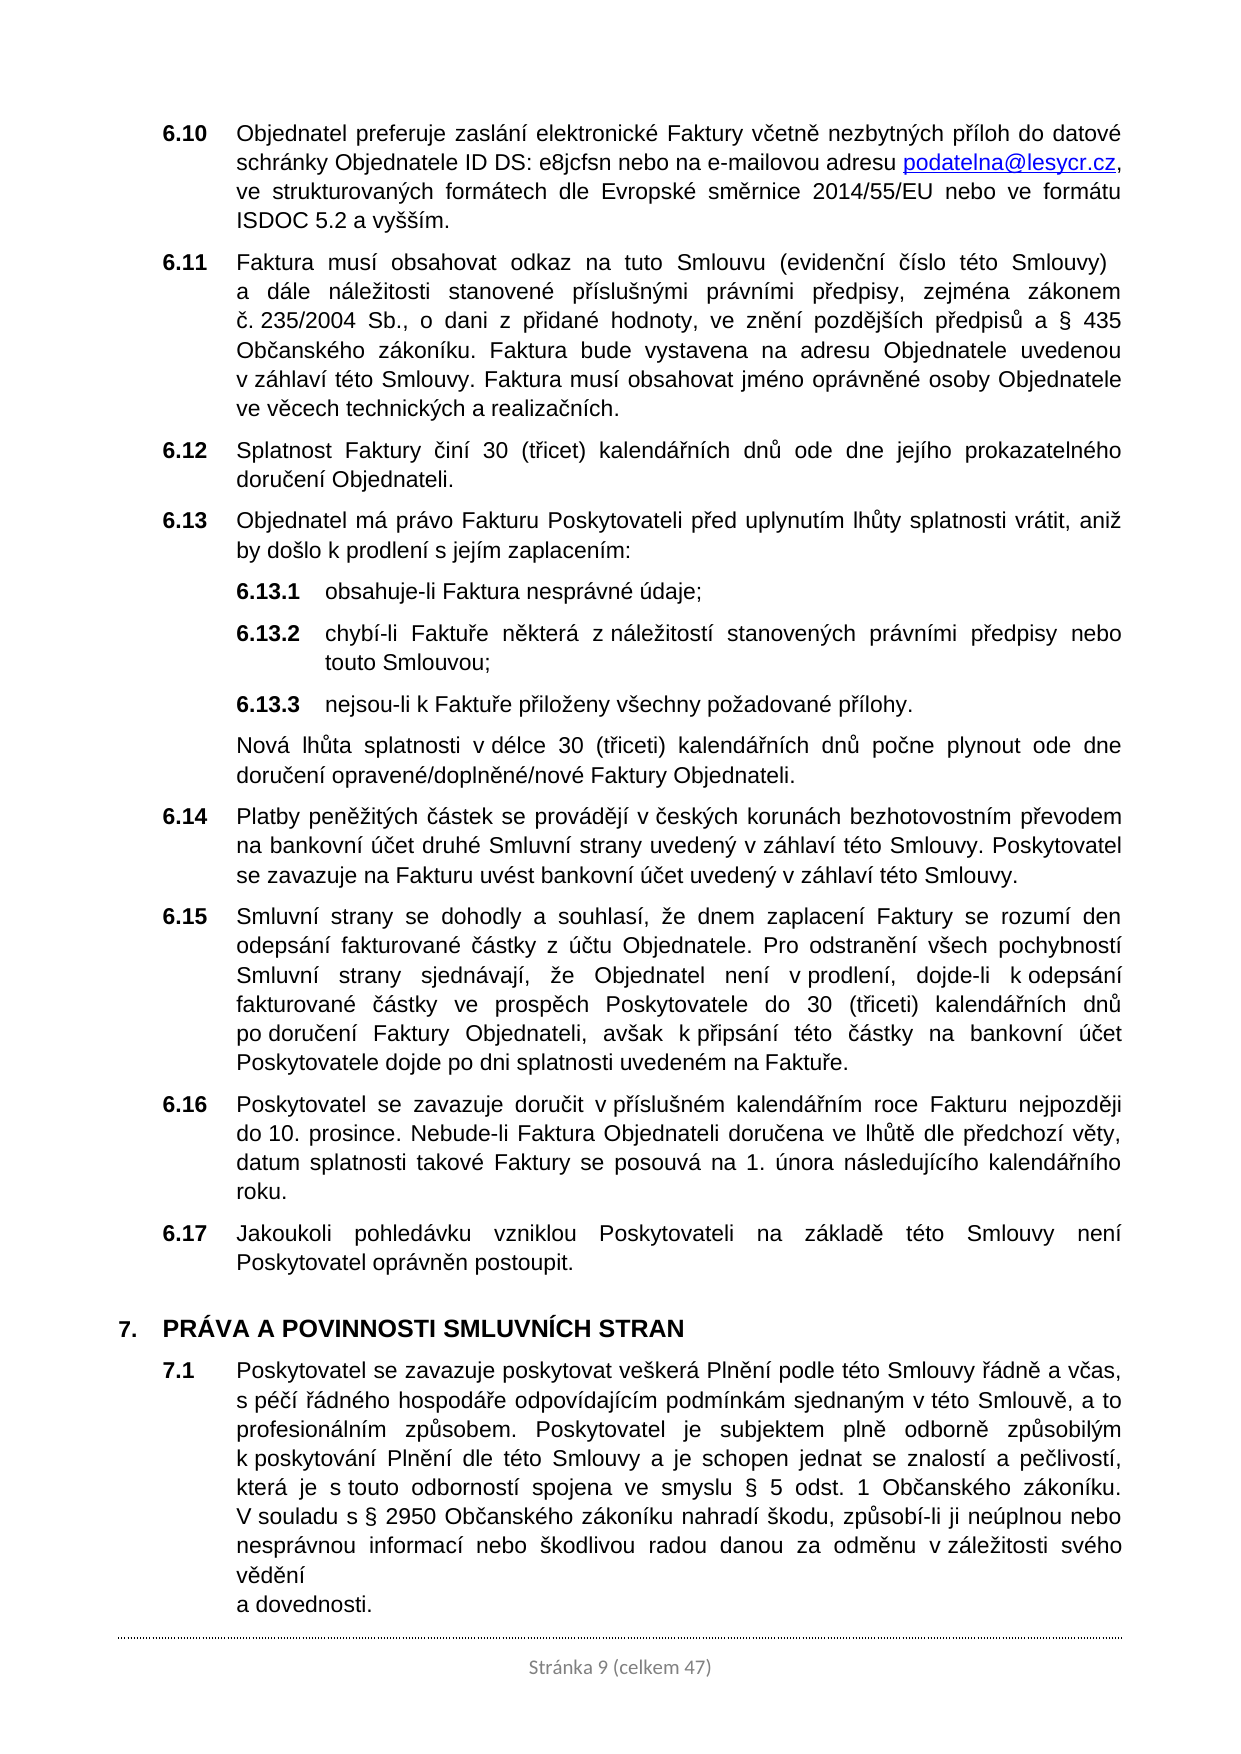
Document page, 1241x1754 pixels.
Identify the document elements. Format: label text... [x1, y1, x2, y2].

text chybí-li Faktuře některá z náležitostí stanovených právními předpisy nebo touto Smlouvou; [236, 618, 1122, 676]
text Platby peněžitých částek se provádějí v českých korunách bezhotovostním převodem na bankovní účet druhé Smluvní strany uvedený v záhlaví této Smlouvy. Poskytovatel se zavazuje na Fakturu uvést bankovní účet uvedený v záhlaví této Smlouvy. [162, 801, 1122, 889]
text Poskytovatel se zavazuje poskytovat veškerá Plnění podle této Smlouvy řádně a včas, s péčí řádného hospodáře odpovídajícím podmínkám sjednaným v této Smlouvě, a to profesionálním způsobem. Poskytovatel je subjektem plně odborně způsobilým k poskytování Plnění dle této Smlouvy a je schopen jednat se znalostí a pečlivostí, která je s touto odborností spojena ve smyslu § 5 odst. 1 Občanského zákoníku. V souladu s § 2950 Občanského zákoníku nahradí škodu, způsobí-li ji neúplnou nebo nesprávnou informací nebo škodlivou radou danou za odměnu v záležitosti svého vědění a dovednosti. [162, 1356, 1122, 1618]
text Faktura musí obsahovat odkaz na tuto Smlouvu (evidenční číslo této Smlouvy) a dále náležitosti stanovené příslušnými právními předpisy, zejména zákonem č. 235/2004 Sb., o dani z přidané hodnoty, ve znění pozdějších předpisů a § 435 Občanského zákoníku. Faktura bude vystavena na adresu Objednatele uvedenou v záhlaví této Smlouvy. Faktura musí obsahovat jméno oprávněné osoby Objednatele ve věcech technických a realizačních. [162, 247, 1122, 422]
text nejsou-li k Faktuře přiloženy všechny požadované přílohy. [236, 689, 1122, 718]
text obsahuje-li Faktura nesprávné údaje; [236, 576, 1122, 606]
text Poskytovatel se zavazuje doručit v příslušném kalendářním roce Fakturu nejpozději do 10. prosince. Nebude-li Faktura Objednateli doručena ve lhůtě dle předchozí věty, datum splatnosti takové Faktury se posouvá na 1. února následujícího kalendářního roku. [162, 1089, 1122, 1206]
text Objednatel preferuje zaslání elektronické Faktury včetně nezbytných příloh do datové schránky Objednatele ID DS: e8jcfsn nebo na e-mailovou adresu podatelna@lesycr.cz, ve strukturovaných formátech dle Evropské směrnice 2014/55/EU nebo ve formátu ISDOC 5.2 a vyšším. [162, 118, 1122, 235]
list Nová lhůta splatnosti v délce 30 (třiceti) kalendářních dnů počne plynout ode dne doručení opravené/doplněné/nové Faktury Objednateli. [236, 731, 1122, 789]
text Jakoukoli pohledávku vzniklou Poskytovateli na základě této Smlouvy není Poskytovatel oprávněn postoupit. [162, 1218, 1122, 1276]
text Smluvní strany se dohodly a souhlasí, že dnem zaplacení Faktury se rozumí den odepsání fakturované částky z účtu Objednatele. Pro odstranění všech pochybností Smluvní strany sjednávají, že Objednatel není v prodlení, dojde-li k odepsání fakturované částky ve prospěch Poskytovatele do 30 (třiceti) kalendářních dnů po doručení Faktury Objednateli, avšak k připsání této částky na bankovní účet Poskytovatele dojde po dni splatnosti uvedeném na Faktuře. [162, 901, 1122, 1076]
text Práva a povinnosti smluvních stran [118, 1314, 1122, 1343]
text Splatnost Faktury činí 30 (třicet) kalendářních dnů ode dne jejího prokazatelného doručení Objednateli. [162, 435, 1122, 493]
text Objednatel má právo Fakturu Poskytovateli před uplynutím lhůty splatnosti vrátit, aniž by došlo k prodlení s jejím zaplacením: [162, 506, 1122, 564]
